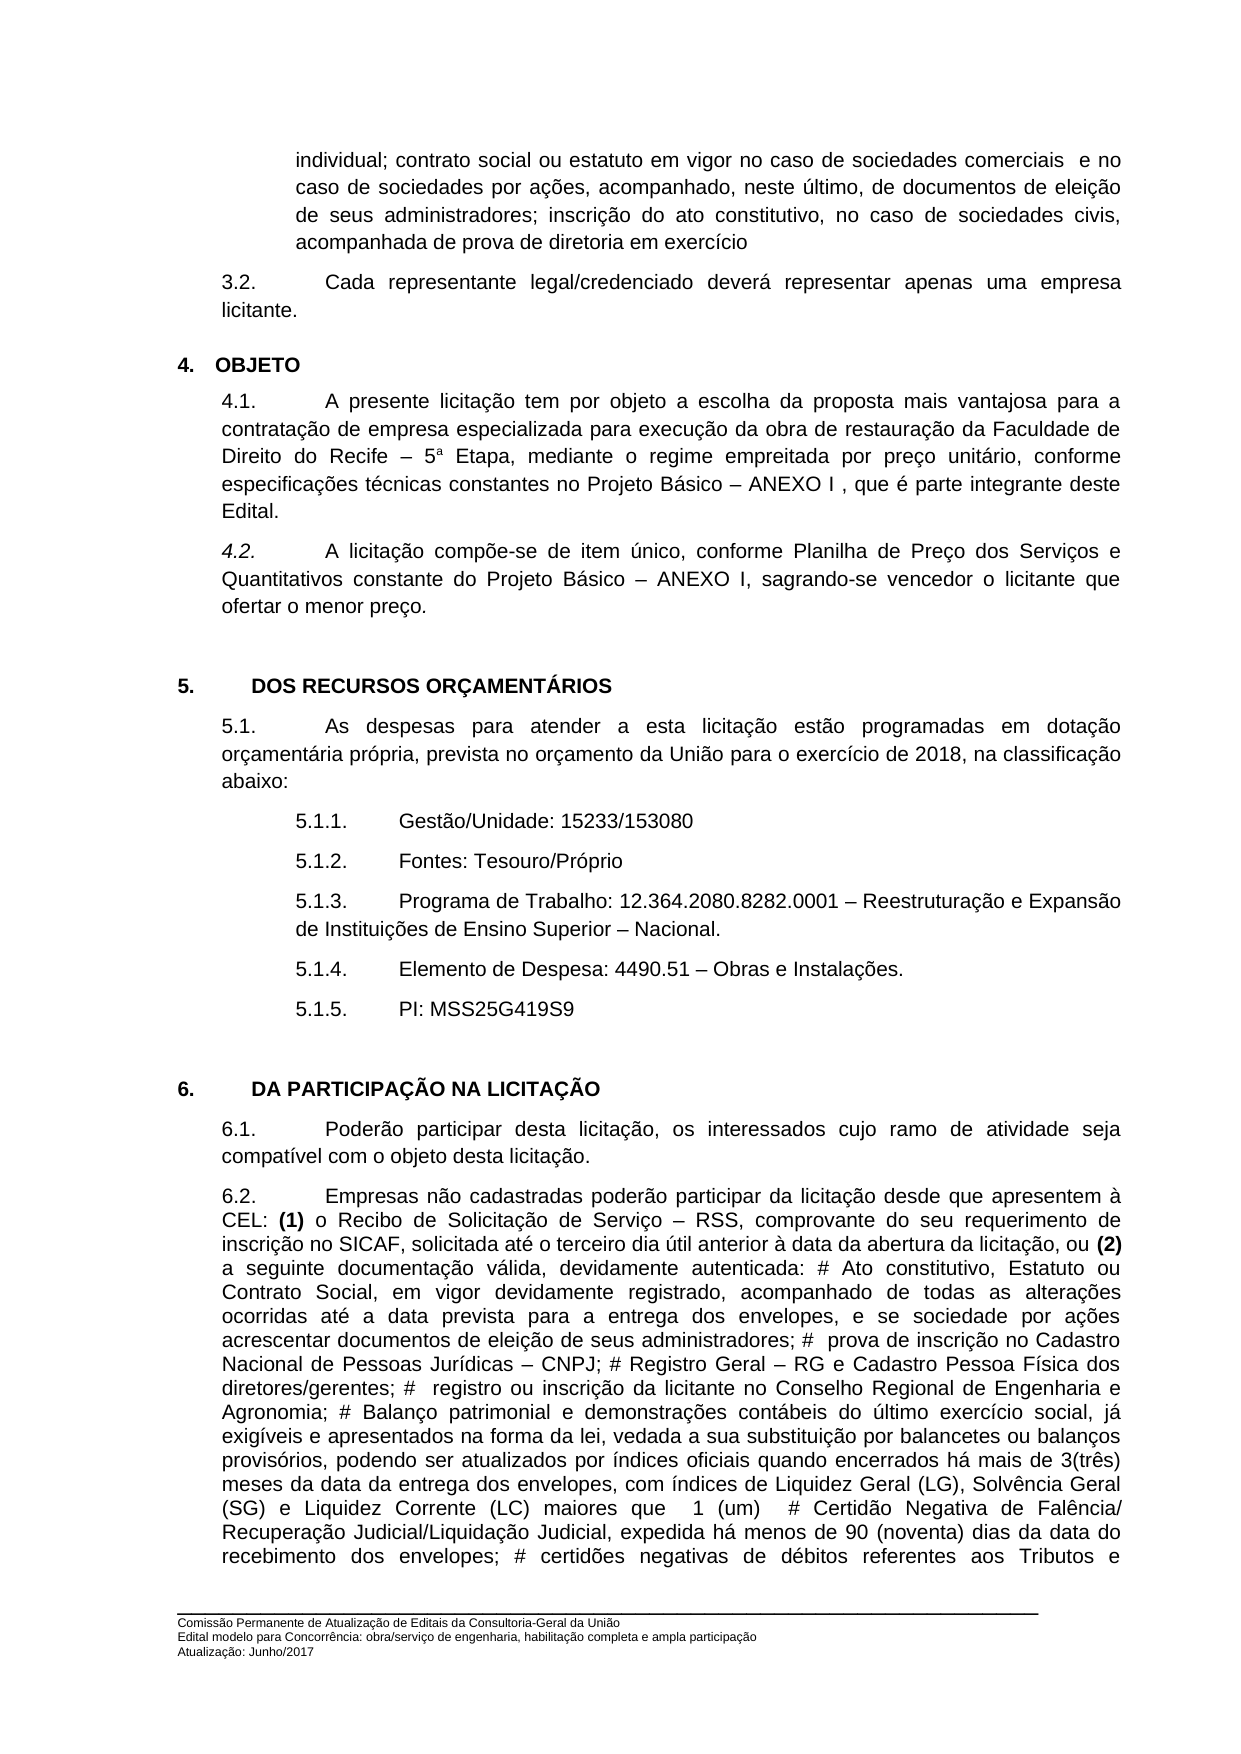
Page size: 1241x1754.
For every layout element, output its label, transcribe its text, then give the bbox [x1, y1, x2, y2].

list PI: MSS25G419S9 [295, 997, 1122, 1021]
list Fontes: Tesouro/Próprio [295, 849, 1122, 873]
list DA PARTICIPAÇÃO NA LICITAÇÃO [177, 1077, 1122, 1101]
list Programa de Trabalho: 12.364.2080.8282.0001 – Reestruturação e Expansão de Instituições de Ensino Superior – Nacional. [295, 889, 1122, 941]
list Elemento de Despesa: 4490.51 – Obras e Instalações. [295, 957, 1122, 981]
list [222, 1184, 1122, 1567]
list As despesas para atender a esta licitação estão programadas em dotação orçamentária própria, prevista no orçamento da União para o exercício de 2018, na classificação abaixo: [221, 714, 1122, 793]
list A presente licitação tem por objeto a escolha da proposta mais vantajosa para a contratação de empresa especializada para execução da obra de restauração da Faculdade de Direito do Recife – 5a Etapa, mediante o regime empreitada por preço unitário, conforme especificações técnicas constantes no Projeto Básico – ANEXO I , que é parte integrante deste Edital. [221, 389, 1122, 523]
list Gestão/Unidade: 15233/153080 [295, 809, 1122, 833]
list DOS RECURSOS ORÇAMENTÁRIOS [177, 674, 1122, 698]
list OBJETO [177, 353, 1122, 377]
list Poderão participar desta licitação, os interessados cujo ramo de atividade seja compatível com o objeto desta licitação. [221, 1117, 1122, 1168]
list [295, 148, 1122, 254]
list A licitação compõe-se de item único, conforme Planilha de Preço dos Serviços e Quantitativos constante do Projeto Básico – ANEXO I, sagrando-se vencedor o licitante que ofertar o menor preço. [221, 539, 1122, 618]
list Cada representante legal/credenciado deverá representar apenas uma empresa licitante. [221, 270, 1122, 322]
